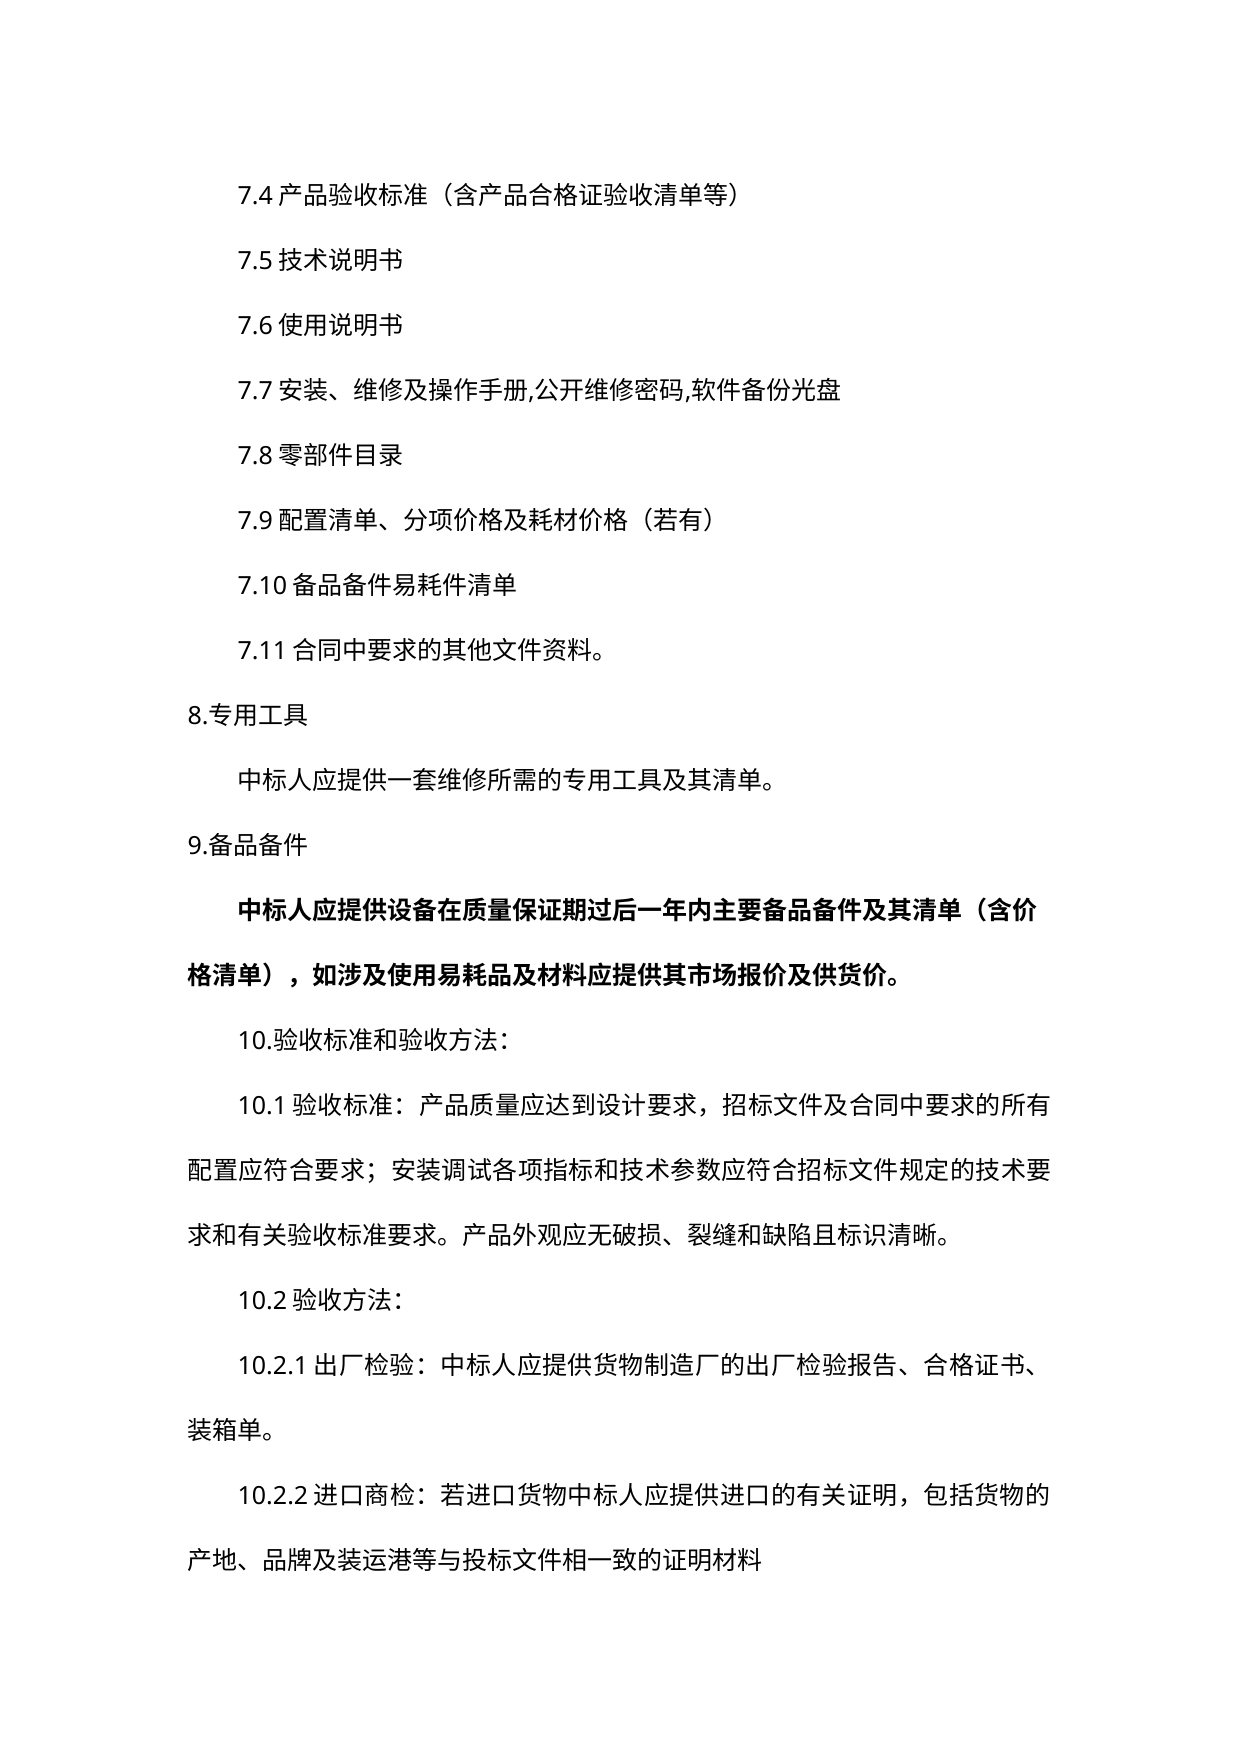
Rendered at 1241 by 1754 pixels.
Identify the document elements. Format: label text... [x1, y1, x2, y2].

text 中标人应提供设备在质量保证期过后一年内主要备品备件及其清单（含价格清单），如涉及使用易耗品及材料应提供其市场报价及供货价。 [187, 877, 1053, 1007]
text 10.2验收方法： [187, 1267, 1053, 1332]
text 7.4产品验收标准（含产品合格证验收清单等） [187, 162, 1053, 227]
text 10.1验收标准：产品质量应达到设计要求，招标文件及合同中要求的所有配置应符合要求；安装调试各项指标和技术参数应符合招标文件规定的技术要求和有关验收标准要求。产品外观应无破损、裂缝和缺陷且标识清晰。 [187, 1072, 1053, 1267]
text 中标人应提供一套维修所需的专用工具及其清单。 [187, 747, 1053, 812]
text 9.备品备件 [187, 812, 1053, 877]
text 7.10备品备件易耗件清单 [187, 552, 1053, 617]
text 7.11合同中要求的其他文件资料。 [187, 617, 1053, 682]
text 7.9配置清单、分项价格及耗材价格（若有） [187, 487, 1053, 552]
text 10.2.2进口商检：若进口货物中标人应提供进口的有关证明，包括货物的产地、品牌及装运港等与投标文件相一致的证明材料 [187, 1462, 1053, 1592]
text 7.8零部件目录 [187, 422, 1053, 487]
text 10.2.1出厂检验：中标人应提供货物制造厂的出厂检验报告、合格证书、装箱单。 [187, 1332, 1053, 1462]
text 8.专用工具 [187, 682, 1053, 747]
text 10.验收标准和验收方法： [187, 1007, 1053, 1072]
text 7.6使用说明书 [187, 292, 1053, 357]
text 7.5技术说明书 [187, 227, 1053, 292]
text 7.7安装、维修及操作手册,公开维修密码,软件备份光盘 [187, 357, 1053, 422]
